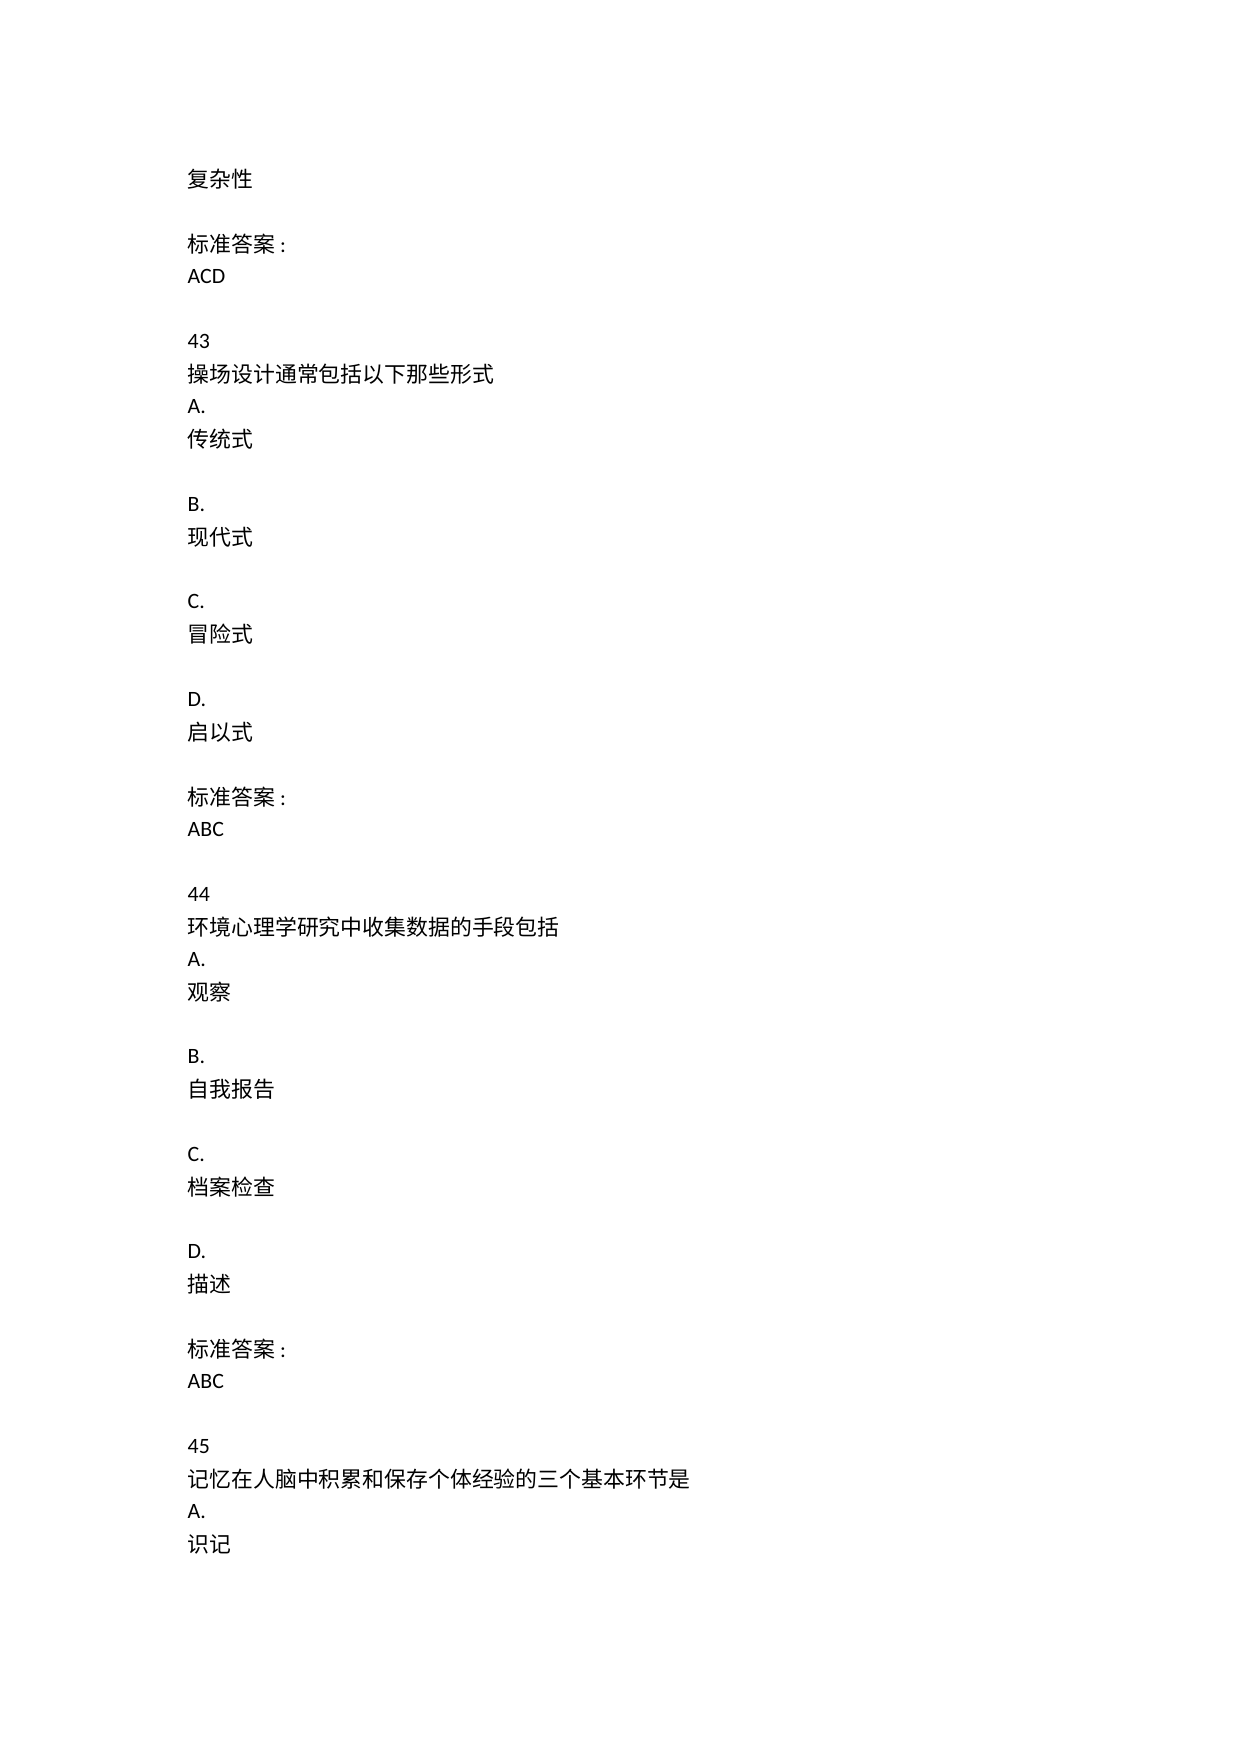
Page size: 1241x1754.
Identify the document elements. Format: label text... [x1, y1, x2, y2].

text 43 [187, 324, 1053, 357]
text C. [187, 1137, 1053, 1169]
text 启以式 [187, 714, 1053, 747]
text D. [187, 682, 1053, 714]
text A. [187, 389, 1053, 422]
text 记忆在人脑中积累和保存个体经验的三个基本环节是 [187, 1462, 1053, 1494]
text 操场设计通常包括以下那些形式 [187, 357, 1053, 389]
text 冒险式 [187, 617, 1053, 649]
text 识记 [187, 1527, 1053, 1559]
text 标准答案 : [187, 227, 1053, 259]
text 档案检查 [187, 1169, 1053, 1202]
text 44 [187, 877, 1053, 909]
text 标准答案 : [187, 779, 1053, 812]
text 标准答案 : [187, 1332, 1053, 1364]
text C. [187, 584, 1053, 617]
text ACD [187, 259, 1053, 292]
text 45 [187, 1429, 1053, 1462]
text 复杂性 [187, 162, 1053, 194]
text 观察 [187, 974, 1053, 1007]
text A. [187, 942, 1053, 974]
text 描述 [187, 1267, 1053, 1299]
text B. [187, 487, 1053, 519]
text 自我报告 [187, 1072, 1053, 1104]
text 环境心理学研究中收集数据的手段包括 [187, 909, 1053, 942]
text ABC [187, 812, 1053, 844]
text A. [187, 1494, 1053, 1527]
text 现代式 [187, 519, 1053, 552]
text ABC [187, 1364, 1053, 1397]
text D. [187, 1234, 1053, 1267]
text 传统式 [187, 422, 1053, 454]
text B. [187, 1039, 1053, 1072]
